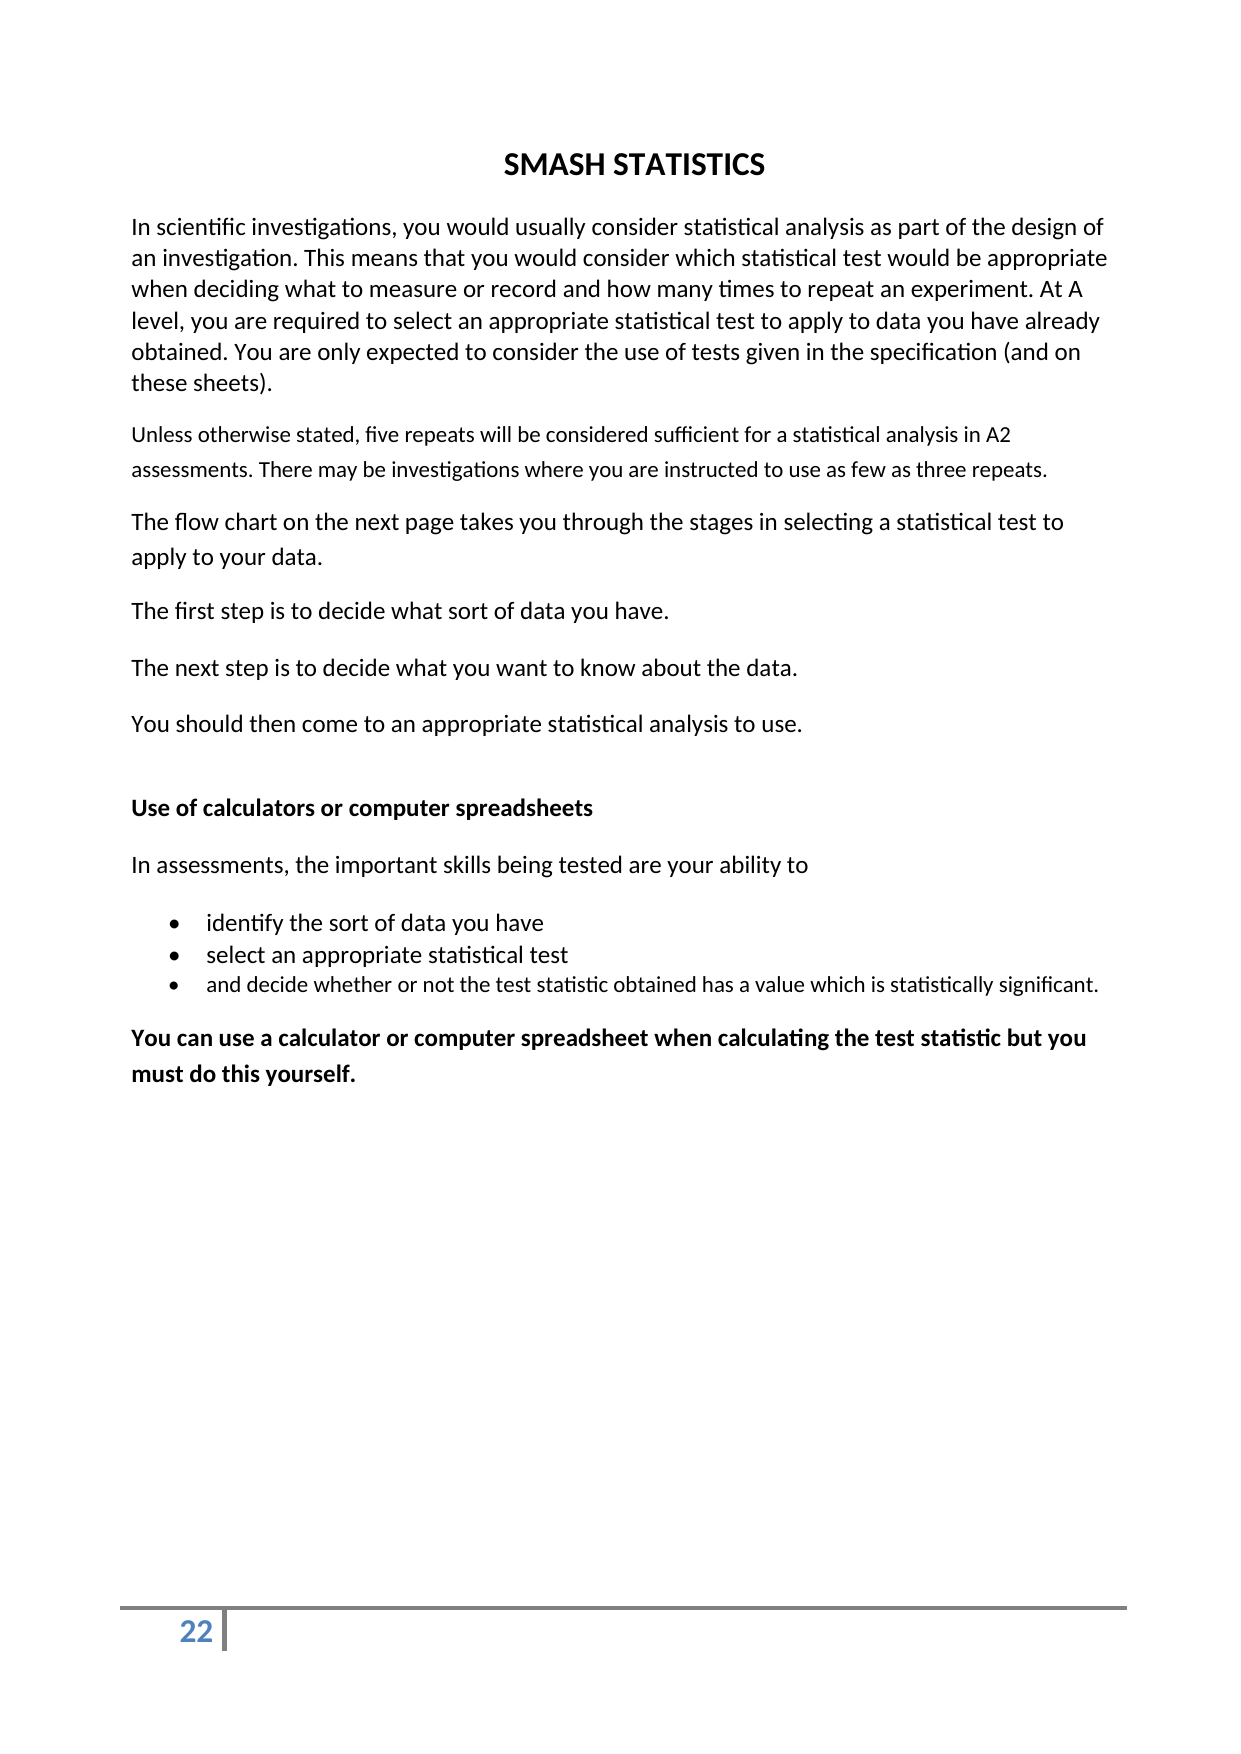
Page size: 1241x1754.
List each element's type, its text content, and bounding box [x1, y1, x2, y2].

text In scientific investigations, you would usually consider statistical analysis as part of the design of an investigation. This means that you would consider which statistical test would be appropriate when deciding what to measure or record and how many times to repeat an experiment. At A level, you are required to select an appropriate statistical test to apply to data you have already obtained. You are only expected to consider the use of tests given in the specification (and on these sheets). [131, 211, 1117, 398]
text You should then come to an appropriate statistical analysis to use. [131, 708, 1138, 739]
text In assessments, the important skills being tested are your ability to [131, 849, 1138, 879]
list select an appropriate statistical test [168, 940, 1138, 970]
list identify the sort of data you have [168, 907, 1138, 938]
text The flow chart on the next page takes you through the stages in selecting a statistical test to apply to your data. [131, 507, 1113, 572]
text Use of calculators or computer spreadsheets [131, 792, 1138, 822]
text The first step is to decide what sort of data you have. [131, 595, 1138, 625]
text The next step is to decide what you want to know about the data. [131, 652, 1138, 682]
text Unless otherwise stated, five repeats will be considered sufficient for a statistical analysis in A2 assessments. There may be investigations where you are instructed to use as few as three repeats. [131, 420, 1105, 483]
text SMASH STATISTICS [131, 143, 1138, 184]
text You can use a calculator or computer spreadsheet when calculating the test statistic but you must do this yourself. [131, 1022, 1107, 1088]
list and decide whether or not the test statistic obtained has a value which is statistically significant. [168, 970, 1138, 998]
